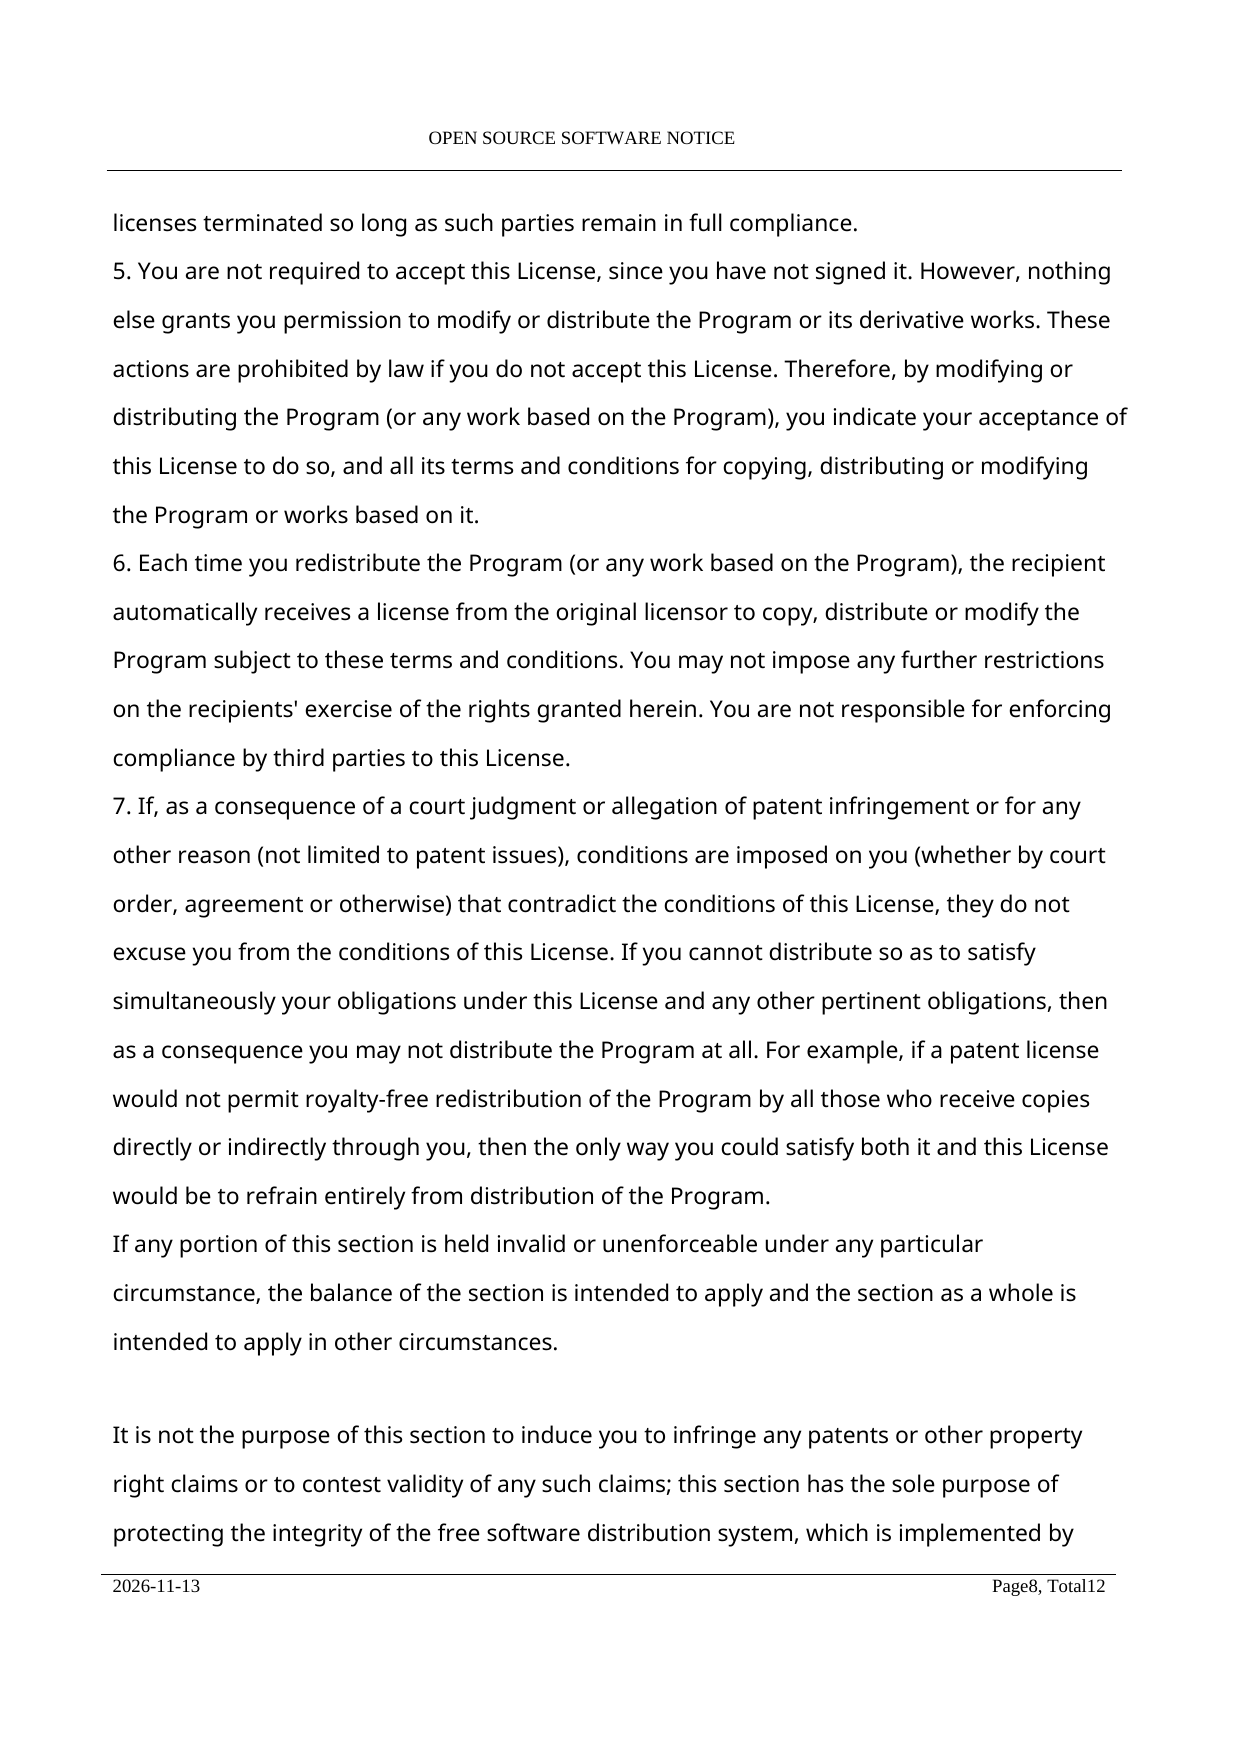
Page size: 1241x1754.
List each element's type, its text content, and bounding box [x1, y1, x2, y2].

text 5. You are not required to accept this License, since you have not signed it. However, nothing else grants you permission to modify or distribute the Program or its derivative works. These actions are prohibited by law if you do not accept this License. Therefore, by modifying or distributing the Program (or any work based on the Program), you indicate your acceptance of this License to do so, and all its terms and conditions for copying, distributing or modifying the Program or works based on it. [112, 254, 1128, 531]
text If any portion of this section is held invalid or unenforceable under any particular circumstance, the balance of the section is intended to apply and the section as a whole is intended to apply in other circumstances. [112, 1228, 1128, 1358]
text 6. Each time you redistribute the Program (or any work based on the Program), the recipient automatically receives a license from the original licensor to copy, distribute or modify the Program subject to these terms and conditions. You may not impose any further restrictions on the recipients' exercise of the rights granted herein. You are not responsible for enforcing compliance by third parties to this License. [112, 546, 1128, 774]
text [112, 206, 1128, 239]
text 7. If, as a consequence of a court judgment or allegation of patent infringement or for any other reason (not limited to patent issues), conditions are imposed on you (whether by court order, agreement or otherwise) that contradict the conditions of this License, they do not excuse you from the conditions of this License. If you cannot distribute so as to satisfy simultaneously your obligations under this License and any other pertinent obligations, then as a consequence you may not distribute the Program at all. For example, if a patent license would not permit royalty-free redistribution of the Program by all those who receive copies directly or indirectly through you, then the only way you could satisfy both it and this License would be to refrain entirely from distribution of the Program. [112, 789, 1128, 1212]
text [112, 1418, 1128, 1548]
